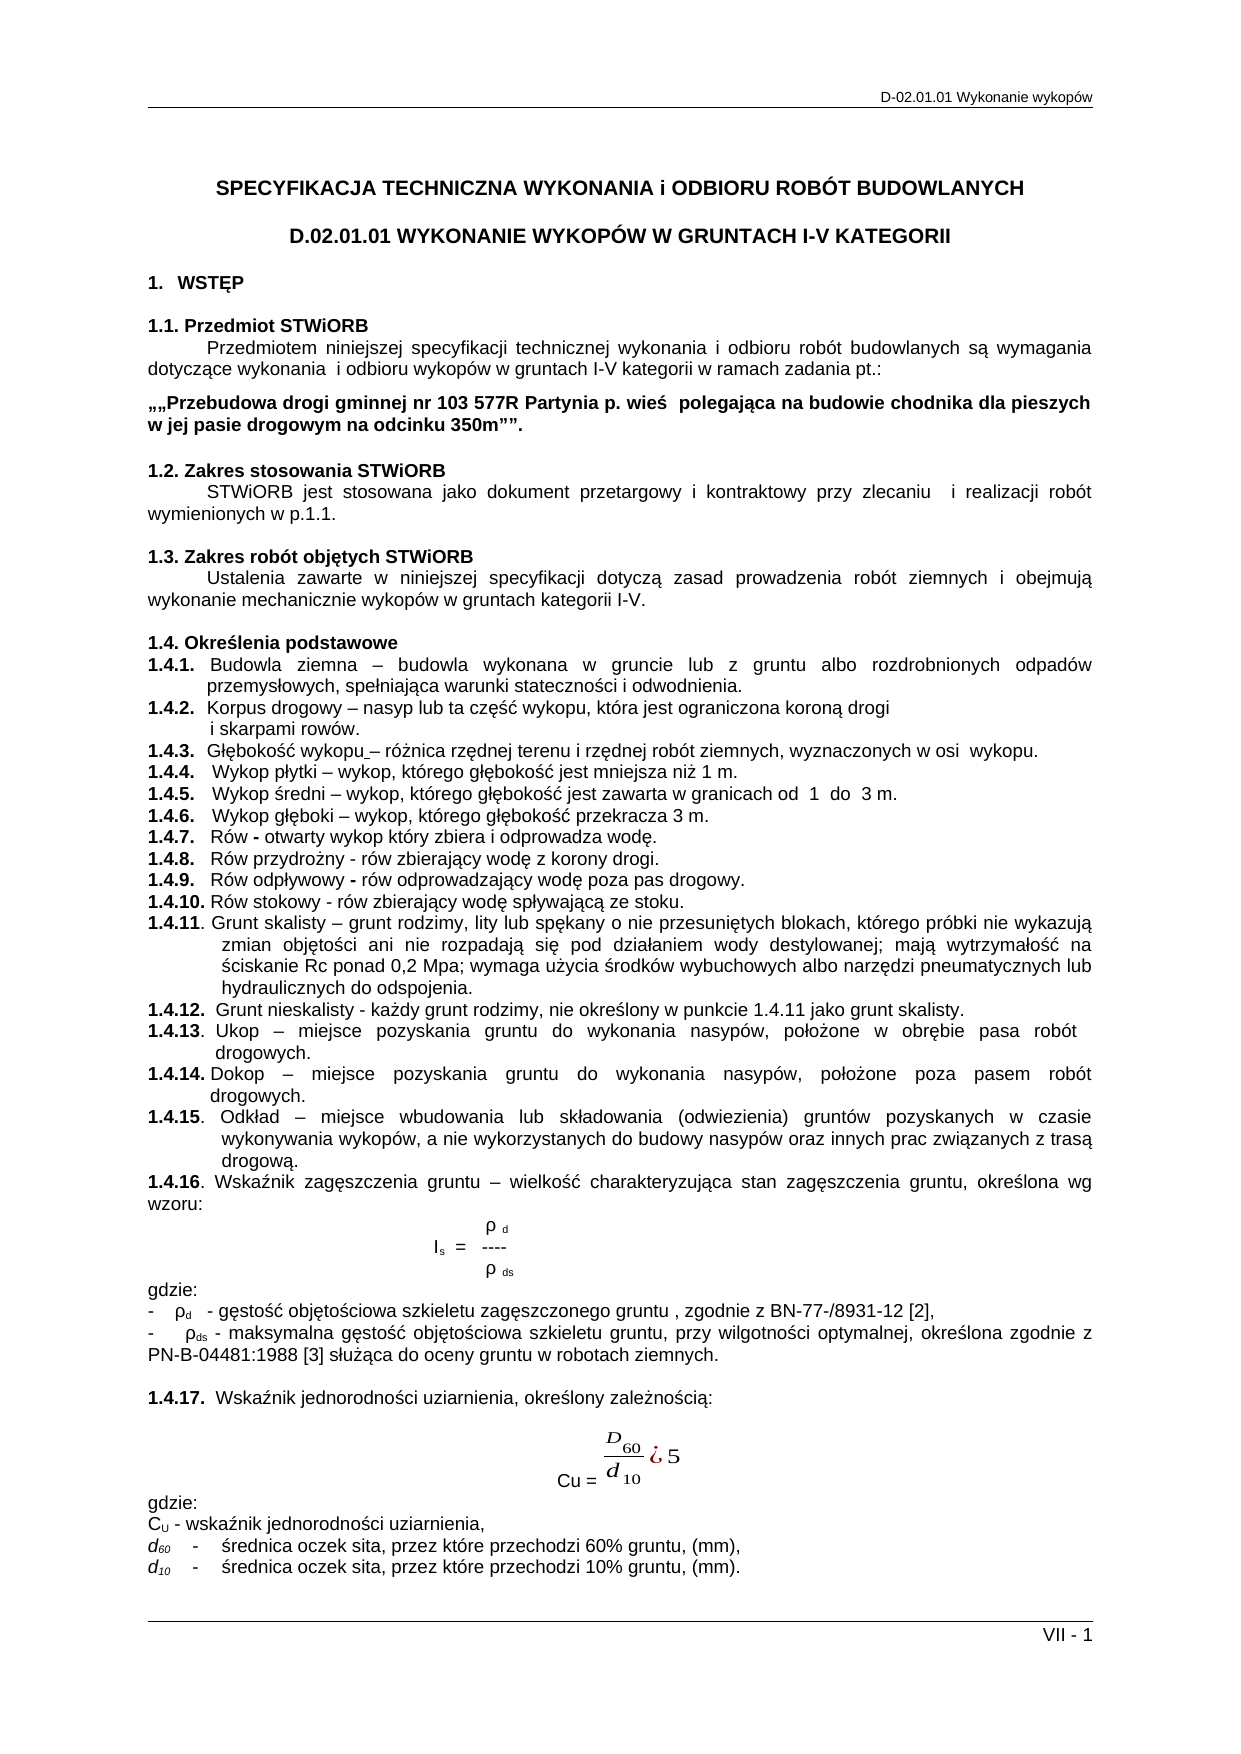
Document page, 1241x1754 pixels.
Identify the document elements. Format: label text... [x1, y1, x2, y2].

text 1.4.17. Wskaźnik jednorodności uziarnienia, określony zależnością: [148, 1387, 1093, 1408]
text Ustalenia zawarte w niniejszej specyfikacji dotyczą zasad prowadzenia robót ziemnych i obejmują wykonanie mechanicznie wykopów w gruntach kategorii I-V. [148, 567, 1093, 610]
list d60 - średnica oczek sita, przez które przechodzi 60% gruntu, (mm), [148, 1534, 1093, 1556]
text 1.4.8. Rów przydrożny - rów zbierający wodę z korony drogi. [148, 847, 1093, 869]
text Is = ---- [148, 1236, 1093, 1257]
list Korpus drogowy – nasyp lub ta część wykopu, która jest ograniczona koroną drogi [148, 697, 1093, 718]
text gdzie: [148, 1279, 1093, 1300]
subtitle 1.2. Zakres stosowania STWiORB [148, 459, 1093, 481]
text gdzie: [148, 1491, 1093, 1513]
text - ρd - gęstość objętościowa szkieletu zagęszczonego gruntu , zgodnie z BN-77-/8931-12 [2], [148, 1300, 1093, 1322]
list Wykop średni – wykop, którego głębokość jest zawarta w granicach od 1 do 3 m. [148, 783, 1093, 804]
subtitle WSTĘP [148, 272, 1093, 293]
list Głębokość wykopu – różnica rzędnej terenu i rzędnej robót ziemnych, wyznaczonych w osi wykopu. [148, 740, 1093, 761]
text - ρds - maksymalna gęstość objętościowa szkieletu gruntu, przy wilgotności optymalnej, określona zgodnie z PN-B-04481:1988 [3] służąca do oceny gruntu w robotach ziemnych. [148, 1322, 1093, 1365]
text 1.4.11. Grunt skalisty – grunt rodzimy, lity lub spękany o nie przesuniętych blokach, którego próbki nie wykazują zmian objętości ani nie rozpadają się pod działaniem wody destylowanej; mają wytrzymałość na ściskanie Rc ponad 0,2 Mpa; wymaga użycia środków wybuchowych albo narzędzi pneumatycznych lub hydraulicznych do odspojenia. [148, 912, 1093, 998]
text 1.4.15. Odkład – miejsce wbudowania lub składowania (odwiezienia) gruntów pozyskanych w czasie wykonywania wykopów, a nie wykorzystanych do budowy nasypów oraz innych prac związanych z trasą drogową. [148, 1106, 1093, 1171]
text 1.4.13. Ukop – miejsce pozyskania gruntu do wykonania nasypów, położone w obrębie pasa robót drogowych. [148, 1020, 1093, 1063]
list Wykop głęboki – wykop, którego głębokość przekracza 3 m. [148, 804, 1093, 826]
text 1.4.12. Grunt nieskalisty - każdy grunt rodzimy, nie określony w punkcie 1.4.11 jako grunt skalisty. [148, 998, 1093, 1020]
subtitle D.02.01.01 WYKONANIE WYKOPÓW W GRUNTACH I-V KATEGORII [148, 224, 1093, 248]
text 1.4.10. Rów stokowy - rów zbierający wodę spływającą ze stoku. [148, 891, 1093, 912]
text Cu = [148, 1430, 1093, 1491]
text 1.4.1. Budowla ziemna – budowla wykonana w gruncie lub z gruntu albo rozdrobnionych odpadów przemysłowych, spełniająca warunki stateczności i odwodnienia. [148, 653, 1093, 697]
text 1.4.14. Dokop – miejsce pozyskania gruntu do wykonania nasypów, położone poza pasem robót drogowych. [148, 1063, 1093, 1106]
subtitle 1.1. Przedmiot STWiORB [148, 315, 1093, 337]
list d10 - średnica oczek sita, przez które przechodzi 10% gruntu, (mm). [148, 1556, 1093, 1578]
subtitle 1.3. Zakres robót objętych STWiORB [148, 546, 1093, 567]
subtitle 1.4. Określenia podstawowe [148, 632, 1093, 653]
list Wykop płytki – wykop, którego głębokość jest mniejsza niż 1 m. [148, 761, 1093, 783]
text STWiORB jest stosowana jako dokument przetargowy i kontraktowy przy zlecaniu i realizacji robót wymienionych w p.1.1. [148, 481, 1093, 524]
title SPECYFIKACJA TECHNICZNA WYKONANIA i ODBIORU ROBÓT BUDOWLANYCH [148, 176, 1093, 200]
text ρ d [148, 1214, 1093, 1236]
text 1.4.9. Rów odpływowy - rów odprowadzający wodę poza pas drogowy. [148, 869, 1093, 891]
text „„Przebudowa drogi gminnej nr 103 577R Partynia p. wieś polegająca na budowie chodnika dla pieszych w jej pasie drogowym na odcinku 350m””. [148, 392, 1093, 435]
text 1.4.7. Rów - otwarty wykop który zbiera i odprowadza wodę. [148, 826, 1093, 847]
list i skarpami rowów. [148, 718, 1093, 740]
text 1.4.16. Wskaźnik zagęszczenia gruntu – wielkość charakteryzująca stan zagęszczenia gruntu, określona wg wzoru: [148, 1171, 1093, 1214]
text ρ ds [148, 1257, 1093, 1279]
text CU - wskaźnik jednorodności uziarnienia, [148, 1513, 1093, 1534]
text Przedmiotem niniejszej specyfikacji technicznej wykonania i odbioru robót budowlanych są wymagania dotyczące wykonania i odbioru wykopów w gruntach I-V kategorii w ramach zadania pt.: [148, 337, 1093, 380]
